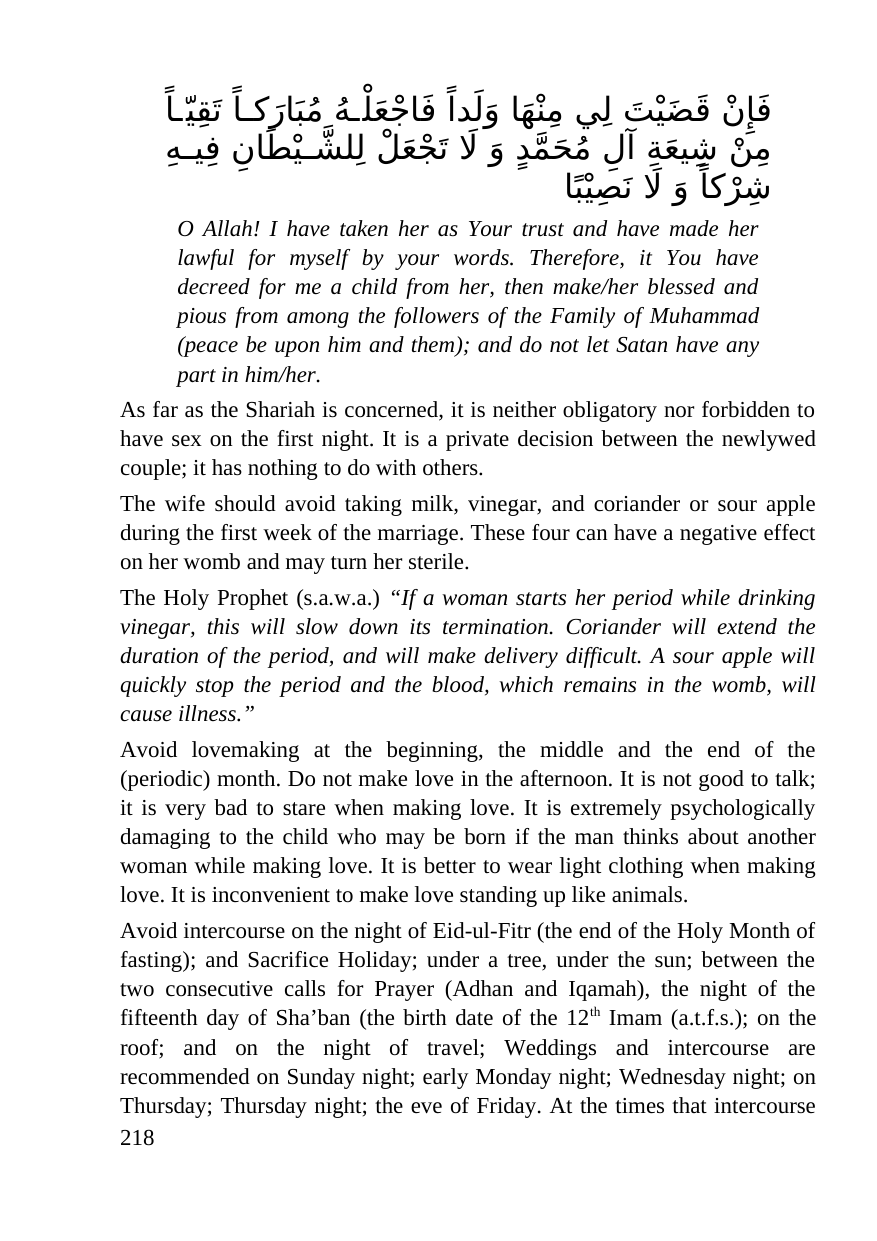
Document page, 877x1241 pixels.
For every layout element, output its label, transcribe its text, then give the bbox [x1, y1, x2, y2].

text O Allah! I have taken her as Your trust and have made her lawful for myself by your words. Therefore, it You have decreed for me a child from her, then make/her blessed and pious from among the followers of the Family of Muhammad (peace be upon him and them); and do not let Satan have any part in him/her. [177, 213, 760, 388]
text The wife should avoid taking milk, vinegar, and coriander or sour apple during the first week of the marriage. These four can have a negative effect on her womb and may turn her sterile. [120, 488, 817, 575]
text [165, 90, 772, 207]
text Avoid lovemaking at the beginning, the middle and the end of the (periodic) month. Do not make love in the afternoon. It is not good to talk; it is very bad to stare when making love. It is extremely psychologically damaging to the child who may be born if the man thinks about another woman while making love. It is better to wear light clothing when making love. It is inconvenient to make love standing up like animals. [120, 734, 817, 909]
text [120, 915, 817, 1119]
text The Holy Prophet (s.a.w.a.) “If a woman starts her period while drinking vinegar, this will slow down its termination. Coriander will extend the duration of the period, and will make delivery difficult. A sour apple will quickly stop the period and the blood, which remains in the womb, will cause illness.” [120, 582, 817, 727]
text As far as the Shariah is concerned, it is neither obligatory nor forbidden to have sex on the first night. It is a private decision between the newlywed couple; it has nothing to do with others. [120, 394, 817, 482]
